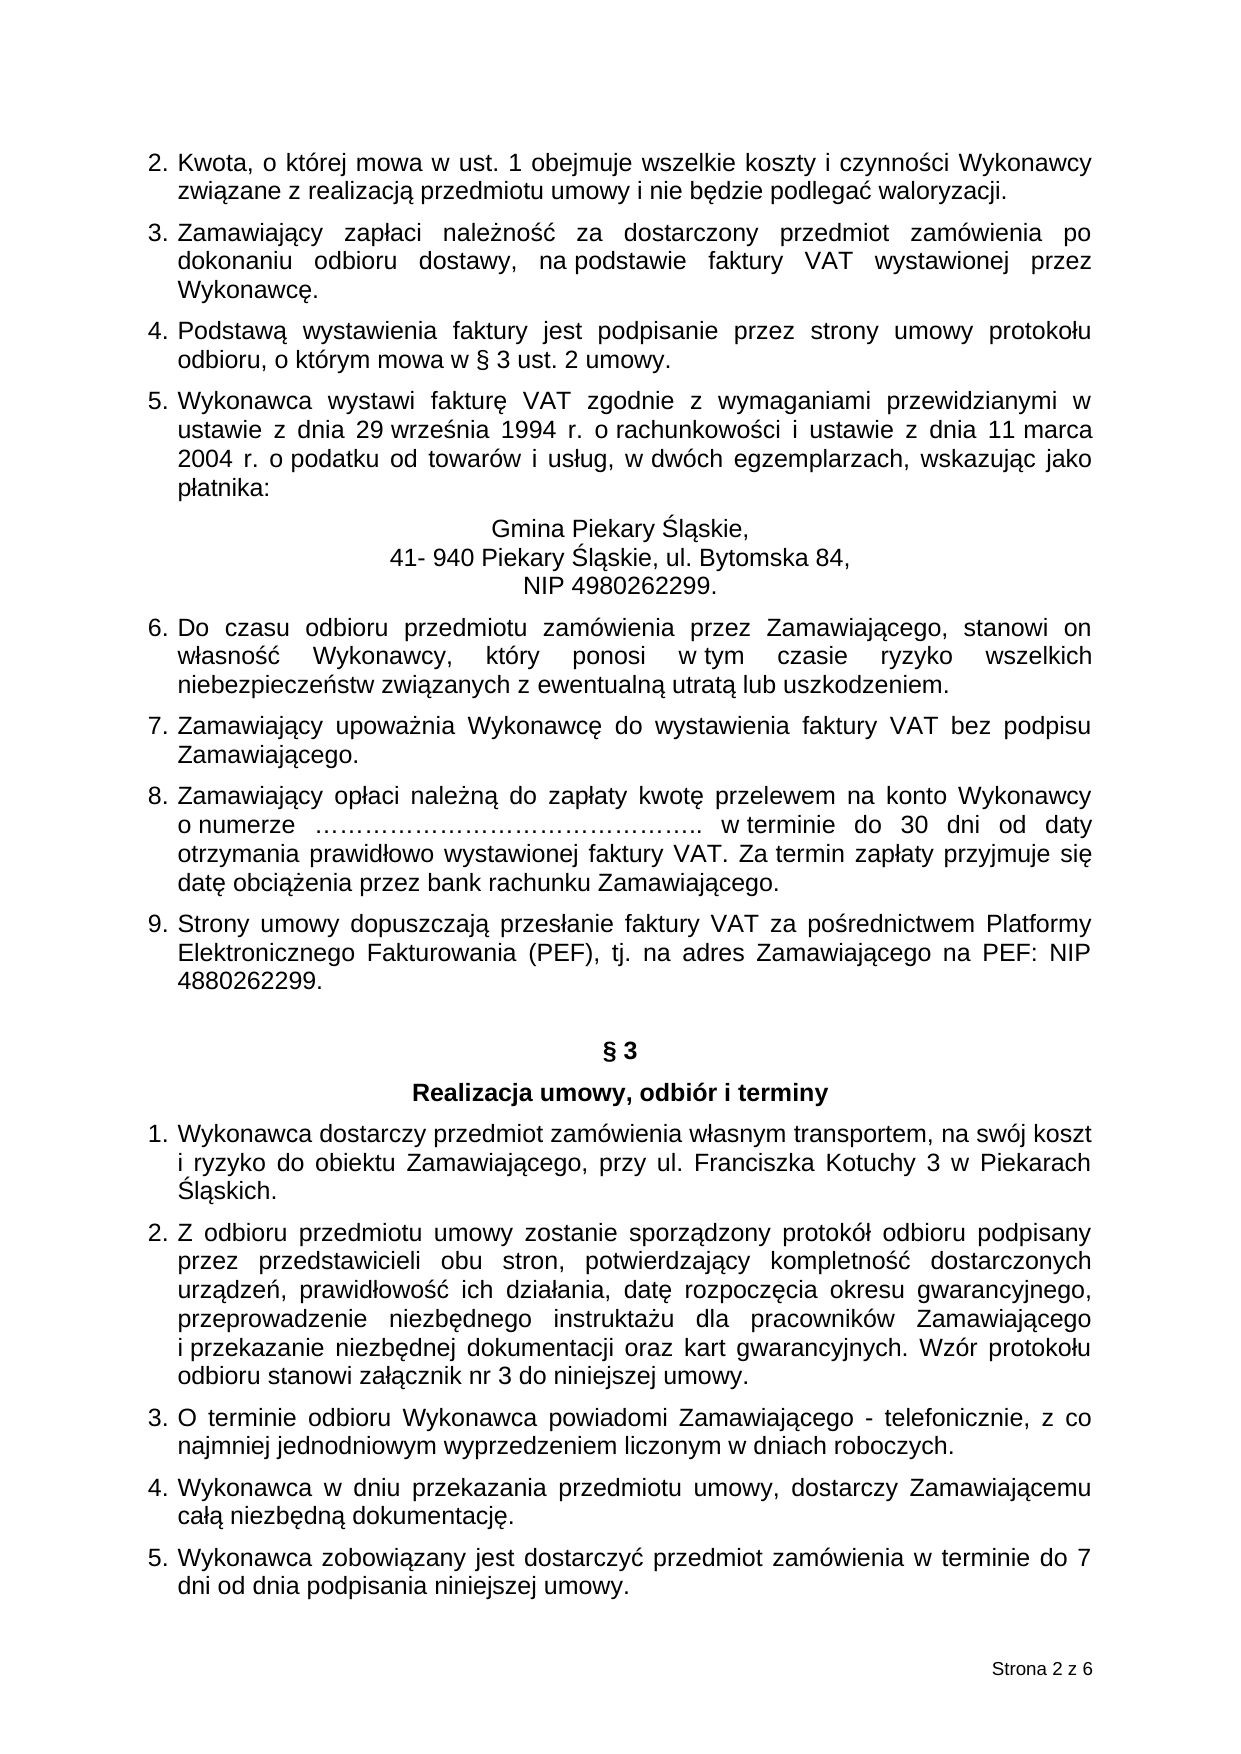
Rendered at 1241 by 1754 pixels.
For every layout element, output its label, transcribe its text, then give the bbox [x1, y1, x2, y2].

text § 3 [148, 1036, 1093, 1065]
text 41- 940 Piekary Śląskie, ul. Bytomska 84, [148, 543, 1093, 571]
list Podstawą wystawienia faktury jest podpisanie przez strony umowy protokołu odbioru, o którym mowa w § 3 ust. 2 umowy. [148, 316, 1093, 374]
list Wykonawca zobowiązany jest dostarczyć przedmiot zamówienia w terminie do 7 dni od dnia podpisania niniejszej umowy. [148, 1543, 1093, 1600]
list O terminie odbioru Wykonawca powiadomi Zamawiającego - telefonicznie, z co najmniej jednodniowym wyprzedzeniem liczonym w dniach roboczych. [148, 1403, 1093, 1460]
text NIP 4980262299. [148, 571, 1093, 600]
list Zamawiający zapłaci należność za dostarczony przedmiot zamówienia po dokonaniu odbioru dostawy, na podstawie faktury VAT wystawionej przez Wykonawcę. [148, 218, 1093, 304]
text Gmina Piekary Śląskie, [148, 514, 1093, 543]
list Strony umowy dopuszczają przesłanie faktury VAT za pośrednictwem Platformy Elektronicznego Fakturowania (PEF), tj. na adres Zamawiającego na PEF: NIP 4880262299. [148, 909, 1093, 995]
list Kwota, o której mowa w ust. 1 obejmuje wszelkie koszty i czynności Wykonawcy związane z realizacją przedmiotu umowy i nie będzie podlegać waloryzacji. [148, 148, 1093, 205]
list Z odbioru przedmiotu umowy zostanie sporządzony protokół odbioru podpisany przez przedstawicieli obu stron, potwierdzający kompletność dostarczonych urządzeń, prawidłowość ich działania, datę rozpoczęcia okresu gwarancyjnego, przeprowadzenie niezbędnego instruktażu dla pracowników Zamawiającego i przekazanie niezbędnej dokumentacji oraz kart gwarancyjnych. Wzór protokołu odbioru stanowi załącznik nr 3 do niniejszej umowy. [148, 1218, 1093, 1390]
list Zamawiający upoważnia Wykonawcę do wystawienia faktury VAT bez podpisu Zamawiającego. [148, 711, 1093, 769]
list Wykonawca w dniu przekazania przedmiotu umowy, dostarczy Zamawiającemu całą niezbędną dokumentację. [148, 1473, 1093, 1530]
list Do czasu odbioru przedmiotu zamówienia przez Zamawiającego, stanowi on własność Wykonawcy, który ponosi w tym czasie ryzyko wszelkich niebezpieczeństw związanych z ewentualną utratą lub uszkodzeniem. [148, 613, 1093, 699]
list Wykonawca dostarczy przedmiot zamówienia własnym transportem, na swój koszt i ryzyko do obiektu Zamawiającego, przy ul. Franciszka Kotuchy 3 w Piekarach Śląskich. [148, 1119, 1093, 1205]
list Zamawiający opłaci należną do zapłaty kwotę przelewem na konto Wykonawcy o numerze ……………………………………….. w terminie do 30 dni od daty otrzymania prawidłowo wystawionej faktury VAT. Za termin zapłaty przyjmuje się datę obciążenia przez bank rachunku Zamawiającego. [148, 781, 1093, 896]
list Wykonawca wystawi fakturę VAT zgodnie z wymaganiami przewidzianymi w ustawie z dnia 29 września 1994 r. o rachunkowości i ustawie z dnia 11 marca 2004 r. o podatku od towarów i usług, w dwóch egzemplarzach, wskazując jako płatnika: [148, 386, 1093, 501]
text Realizacja umowy, odbiór i terminy [148, 1078, 1093, 1106]
